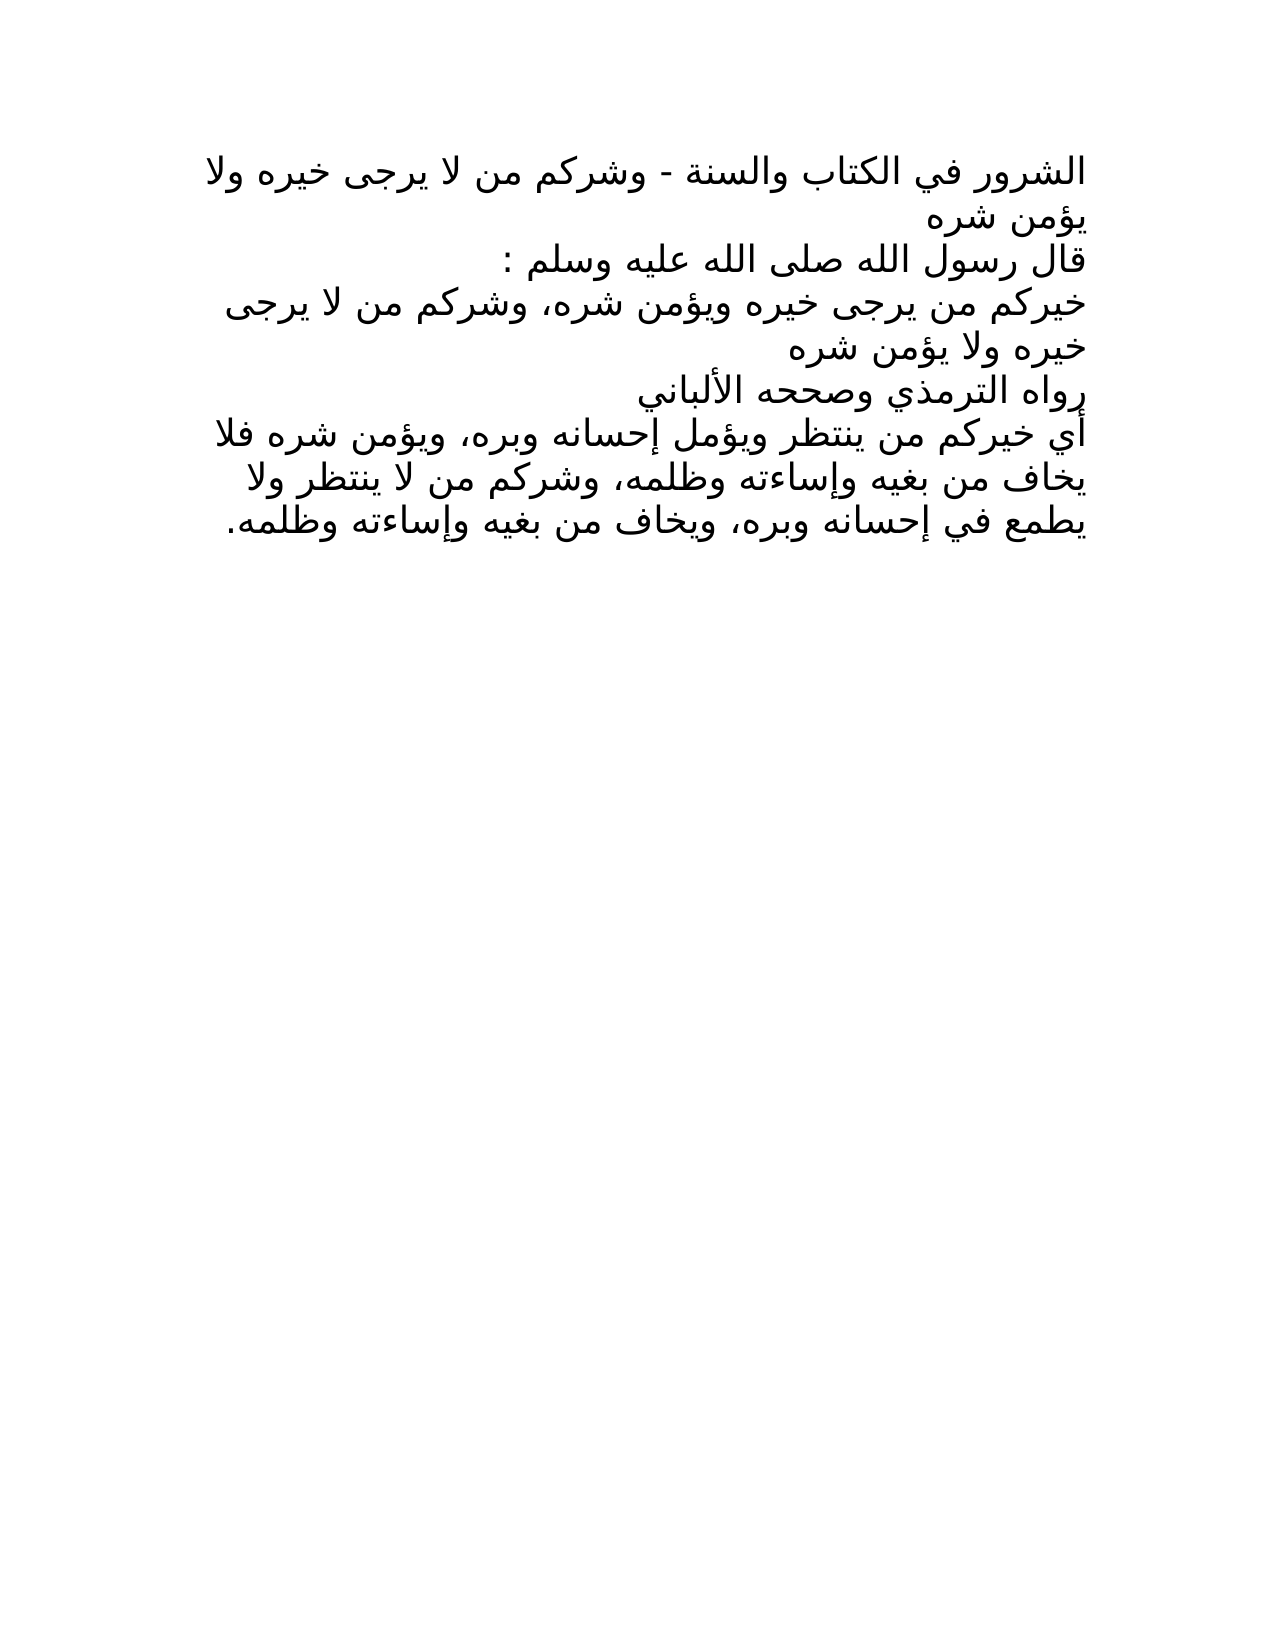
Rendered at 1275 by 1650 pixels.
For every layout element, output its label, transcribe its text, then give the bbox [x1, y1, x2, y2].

text خيركم من يرجى خيره ويؤمن شره، وشركم من لا يرجى خيره ولا يؤمن شره [187, 281, 1087, 368]
text رواه الترمذي وصححه الألباني [187, 368, 1087, 412]
text أي خيركم من ينتظر ويؤمل إحسانه وبره، ويؤمن شره فلا يخاف من بغيه وإساءته وظلمه، وشركم من لا ينتظر ولا يطمع في إحسانه وبره، ويخاف من بغيه وإساءته وظلمه. [187, 412, 1087, 543]
text الشرور في الكتاب والسنة - وشركم من لا يرجى خيره ولا يؤمن شره [187, 150, 1087, 237]
text قال رسول الله صلى الله عليه وسلم : [187, 237, 1087, 281]
